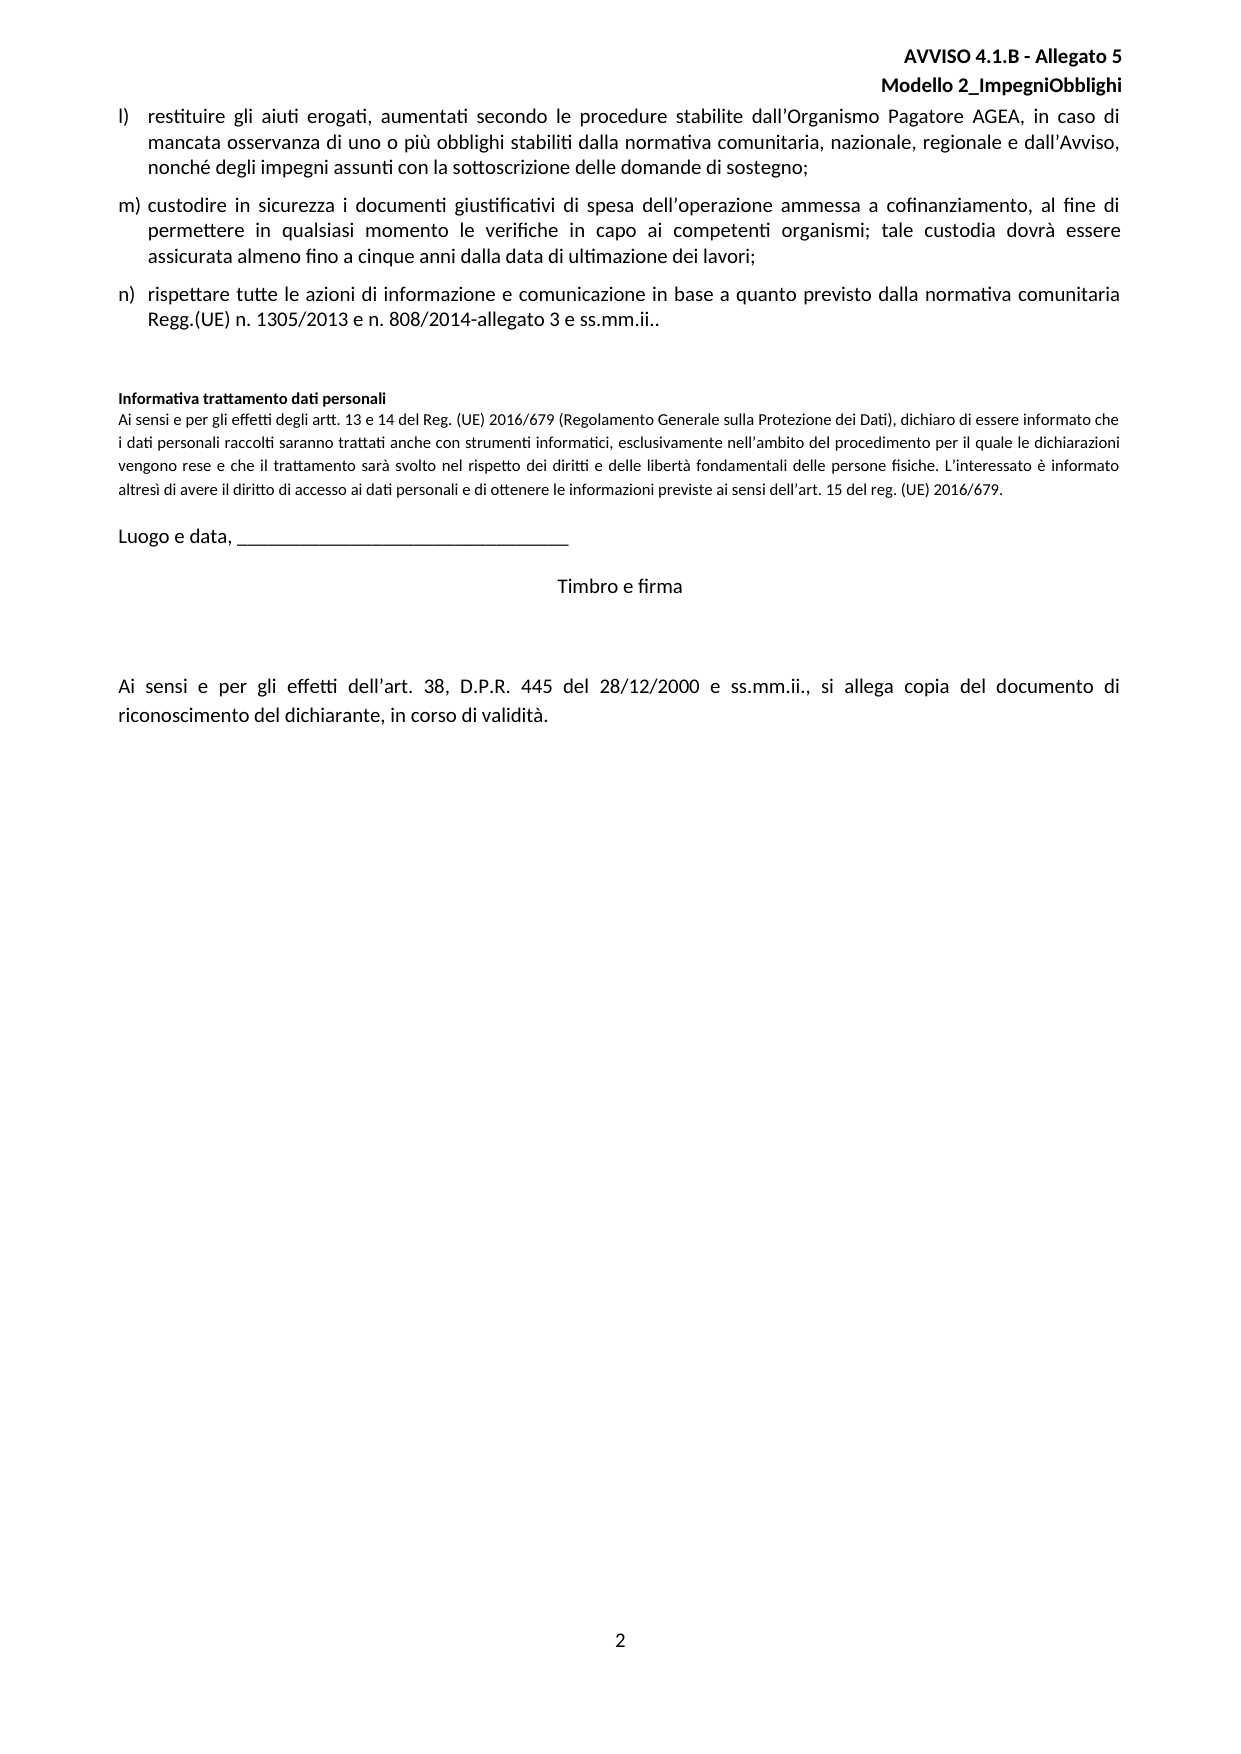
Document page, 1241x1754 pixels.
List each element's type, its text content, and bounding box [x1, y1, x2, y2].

list custodire in sicurezza i documenti giustificativi di spesa dell’operazione ammessa a cofinanziamento, al fine di permettere in qualsiasi momento le verifiche in capo ai competenti organismi; tale custodia dovrà essere assicurata almeno fino a cinque anni dalla data di ultimazione dei lavori; [118, 192, 1122, 268]
text Luogo e data, ________________________________ [118, 523, 1122, 548]
text Ai sensi e per gli effetti degli artt. 13 e 14 del Reg. (UE) 2016/679 (Regolamento Generale sulla Protezione dei Dati), dichiaro di essere informato che i dati personali raccolti saranno trattati anche con strumenti informatici, esclusivamente nell’ambito del procedimento per il quale le dichiarazioni vengono rese e che il trattamento sarà svolto nel rispetto dei diritti e delle libertà fondamentali delle persone fisiche. L’interessato è informato altresì di avere il diritto di accesso ai dati personali e di ottenere le informazioni previste ai sensi dell’art. 15 del reg. (UE) 2016/679. [118, 409, 1122, 499]
list rispettare tutte le azioni di informazione e comunicazione in base a quanto previsto dalla normativa comunitaria Regg.(UE) n. 1305/2013 e n. 808/2014-allegato 3 e ss.mm.ii.. [118, 281, 1122, 332]
list restituire gli aiuti erogati, aumentati secondo le procedure stabilite dall’Organismo Pagatore AGEA, in caso di mancata osservanza di uno o più obblighi stabiliti dalla normativa comunitaria, nazionale, regionale e dall’Avviso, nonché degli impegni assunti con la sottoscrizione delle domande di sostegno; [118, 103, 1122, 180]
text Timbro e firma [118, 573, 1122, 598]
text Informativa trattamento dati personali [118, 388, 1122, 409]
text Ai sensi e per gli effetti dell’art. 38, D.P.R. 445 del 28/12/2000 e ss.mm.ii., si allega copia del documento di riconoscimento del dichiarante, in corso di validità. [118, 673, 1122, 728]
